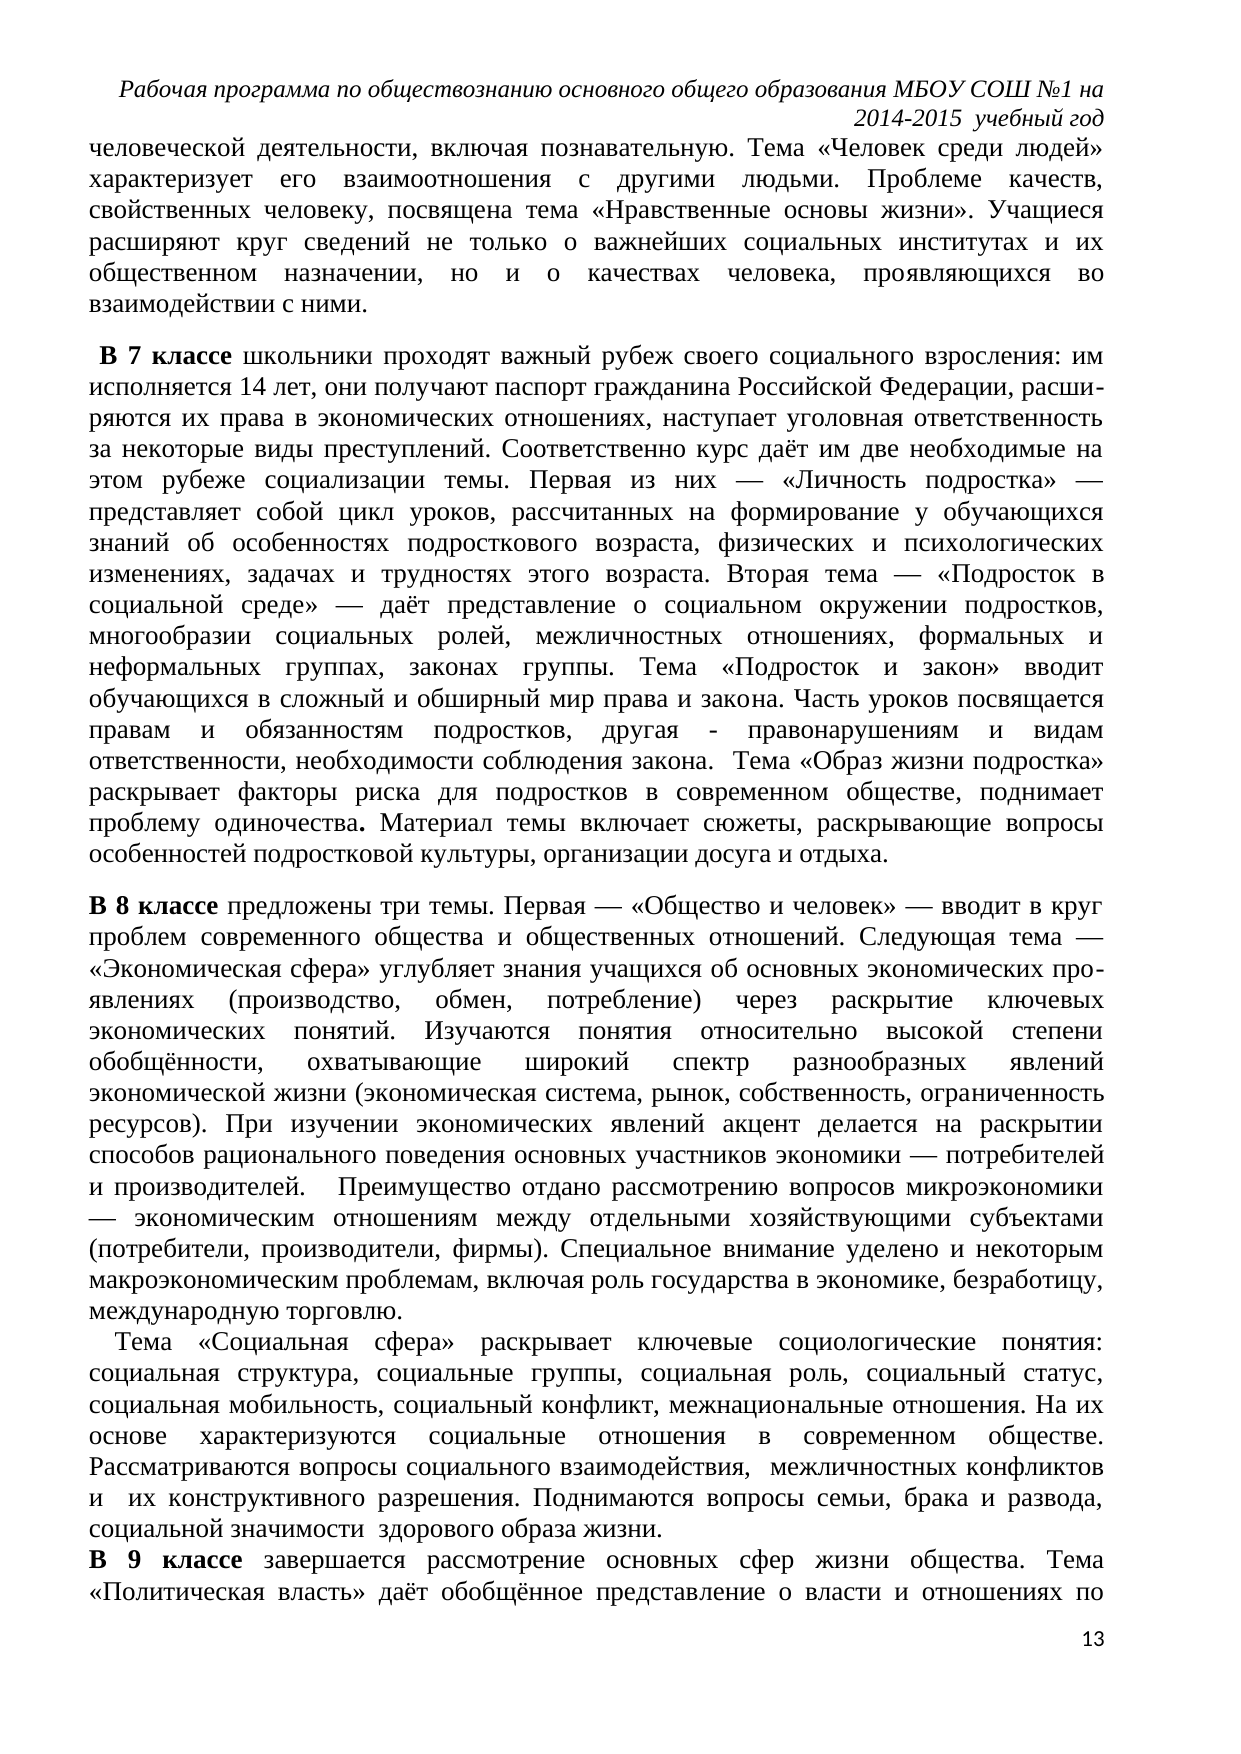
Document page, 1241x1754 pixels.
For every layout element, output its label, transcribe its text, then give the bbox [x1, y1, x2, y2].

text Тема «Социальная сфера» раскрывает ключевые социологические понятия: социальная структура, социальные группы, социальная роль, социальный статус, социальная мобильность, социальный конфликт, межнациональные отношения. На их основе характеризуются социальные отношения в современном обществе. Рассматриваются вопросы социального взаимодействия, межличностных конфликтов и их конструктивного разрешения. Поднимаются вопросы семьи, брака и развода, социальной значимости здорового образа жизни. [89, 1325, 1104, 1543]
text В 7 классе школьники проходят важный рубеж своего социального взросления: им исполняется 14 лет, они получают паспорт гражданина Российской Федерации, расширяются их права в экономических отношениях, наступает уголовная ответственность за некоторые виды преступлений. Соответственно курс даёт им две необходимые на этом рубеже социализации темы. Первая из них — «Личность подростка» — представляет собой цикл уроков, рассчитанных на формирование у обучающихся знаний об особенностях подросткового возраста, физических и психологических изменениях, задачах и трудностях этого возраста. Вторая тема — «Подросток в социальной среде» — даёт представление о социальном окружении подростков, многообразии социальных ролей, межличностных отношениях, формальных и неформальных группах, законах группы. Тема «Подросток и закон» вводит обучающихся в сложный и обширный мир права и закона. Часть уроков посвящается правам и обязанностям подростков, другая - правонарушениям и видам ответственности, необходимости соблюдения закона. Тема «Образ жизни подростка» раскрывает факторы риска для подростков в современном обществе, поднимает проблему одиночества. Материал темы включает сюжеты, раскрывающие вопросы особенностей подростковой культуры, организации досуга и отдыха. [89, 339, 1104, 868]
text В 8 классе предложены три темы. Первая — «Общество и человек» — вводит в круг проблем современного общества и общественных отношений. Следующая тема — «Экономическая сфера» углубляет знания учащихся об основных экономических проявлениях (производство, обмен, потребление) через раскрытие ключевых экономических понятий. Изучаются понятия относительно высокой степени обобщённости, охватывающие широкий спектр разнообразных явлений экономической жизни (экономическая система, рынок, собственность, ограниченность ресурсов). При изучении экономических явлений акцент делается на раскрытии способов рационального поведения основных участников экономики — потребителей и производителей. Преимущество отдано рассмотрению вопросов микроэкономики — экономическим отношениям между отдельными хозяйствующими субъектами (потребители, производители, фирмы). Специальное внимание уделено и некоторым макроэкономическим проблемам, включая роль государства в экономике, безработицу, международную торговлю. [89, 889, 1104, 1325]
